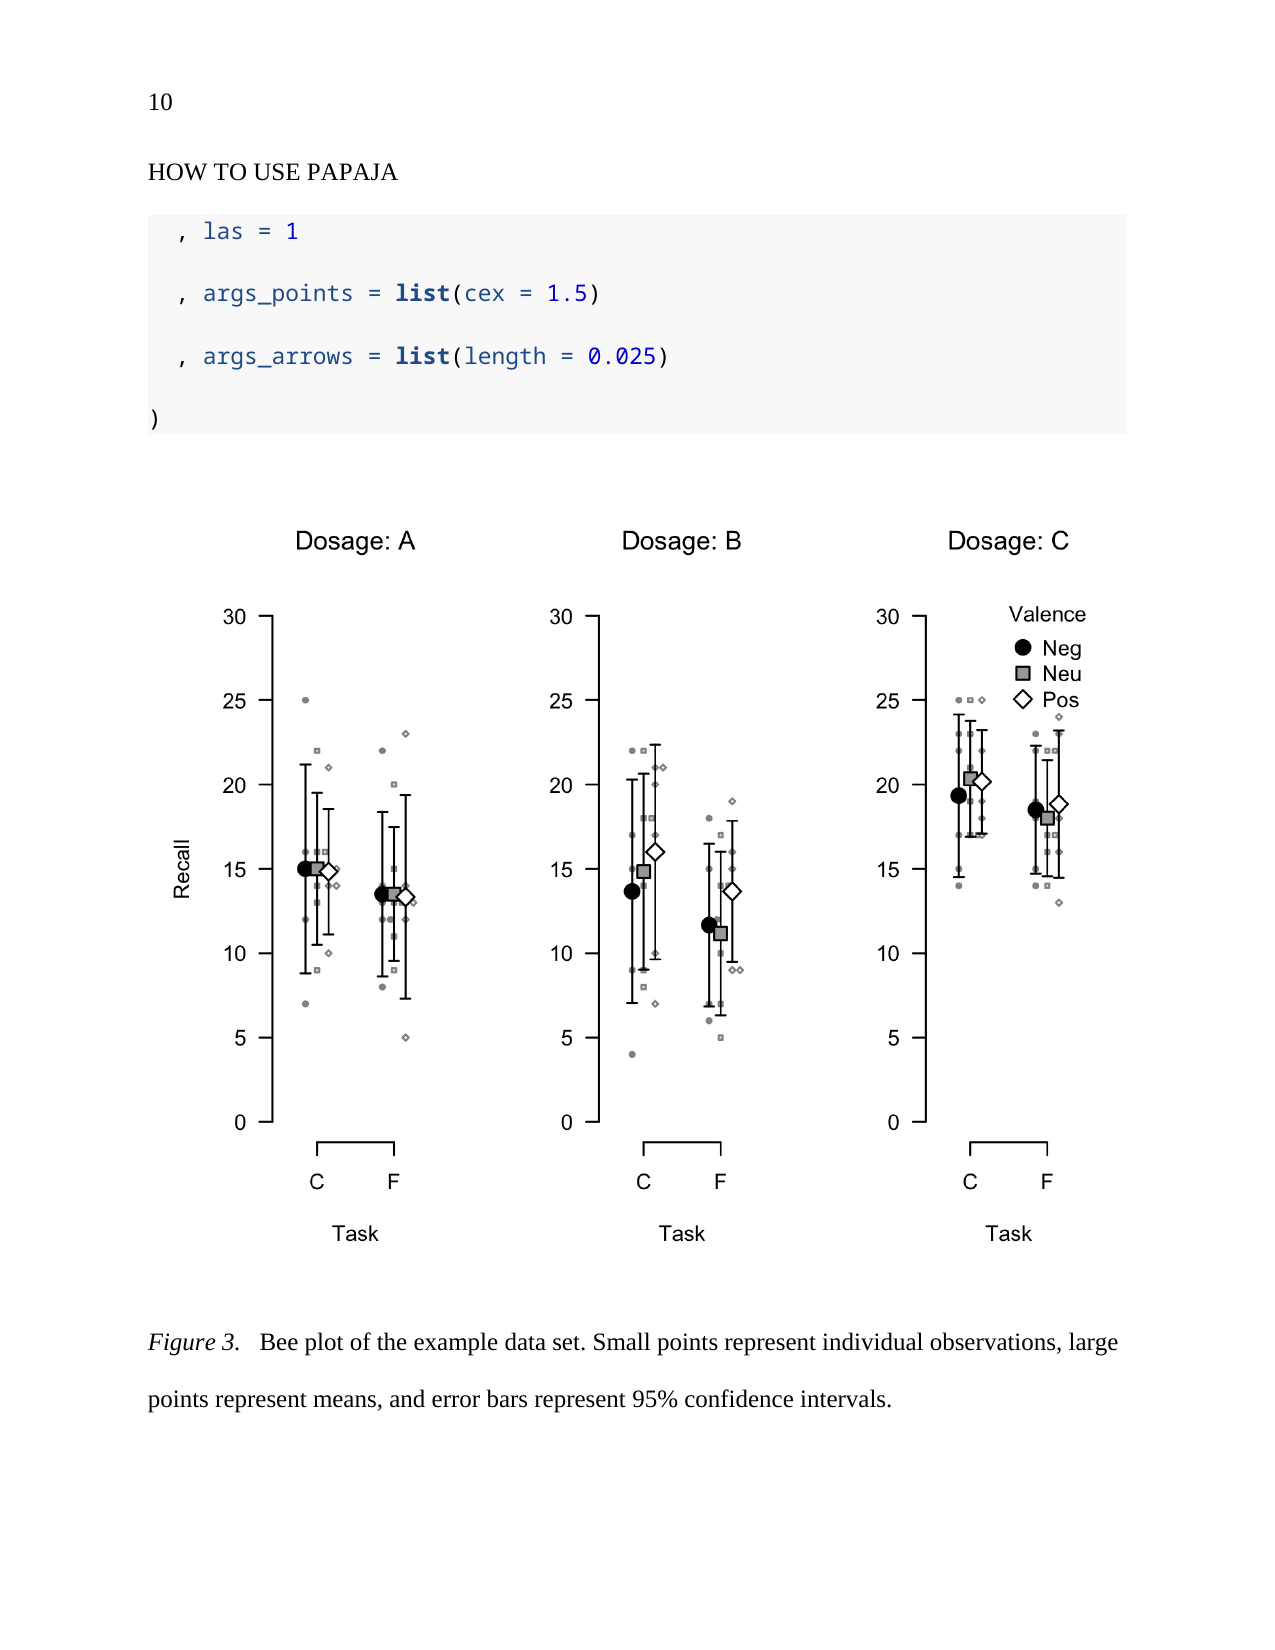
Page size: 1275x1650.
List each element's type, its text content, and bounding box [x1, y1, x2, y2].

text Figure 3. Bee plot of the example data set. Small points represent individual observations, large points represent means, and error bars represent 95% confidence intervals. [148, 1327, 1127, 1413]
picture [166, 490, 1146, 1274]
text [148, 215, 1127, 434]
